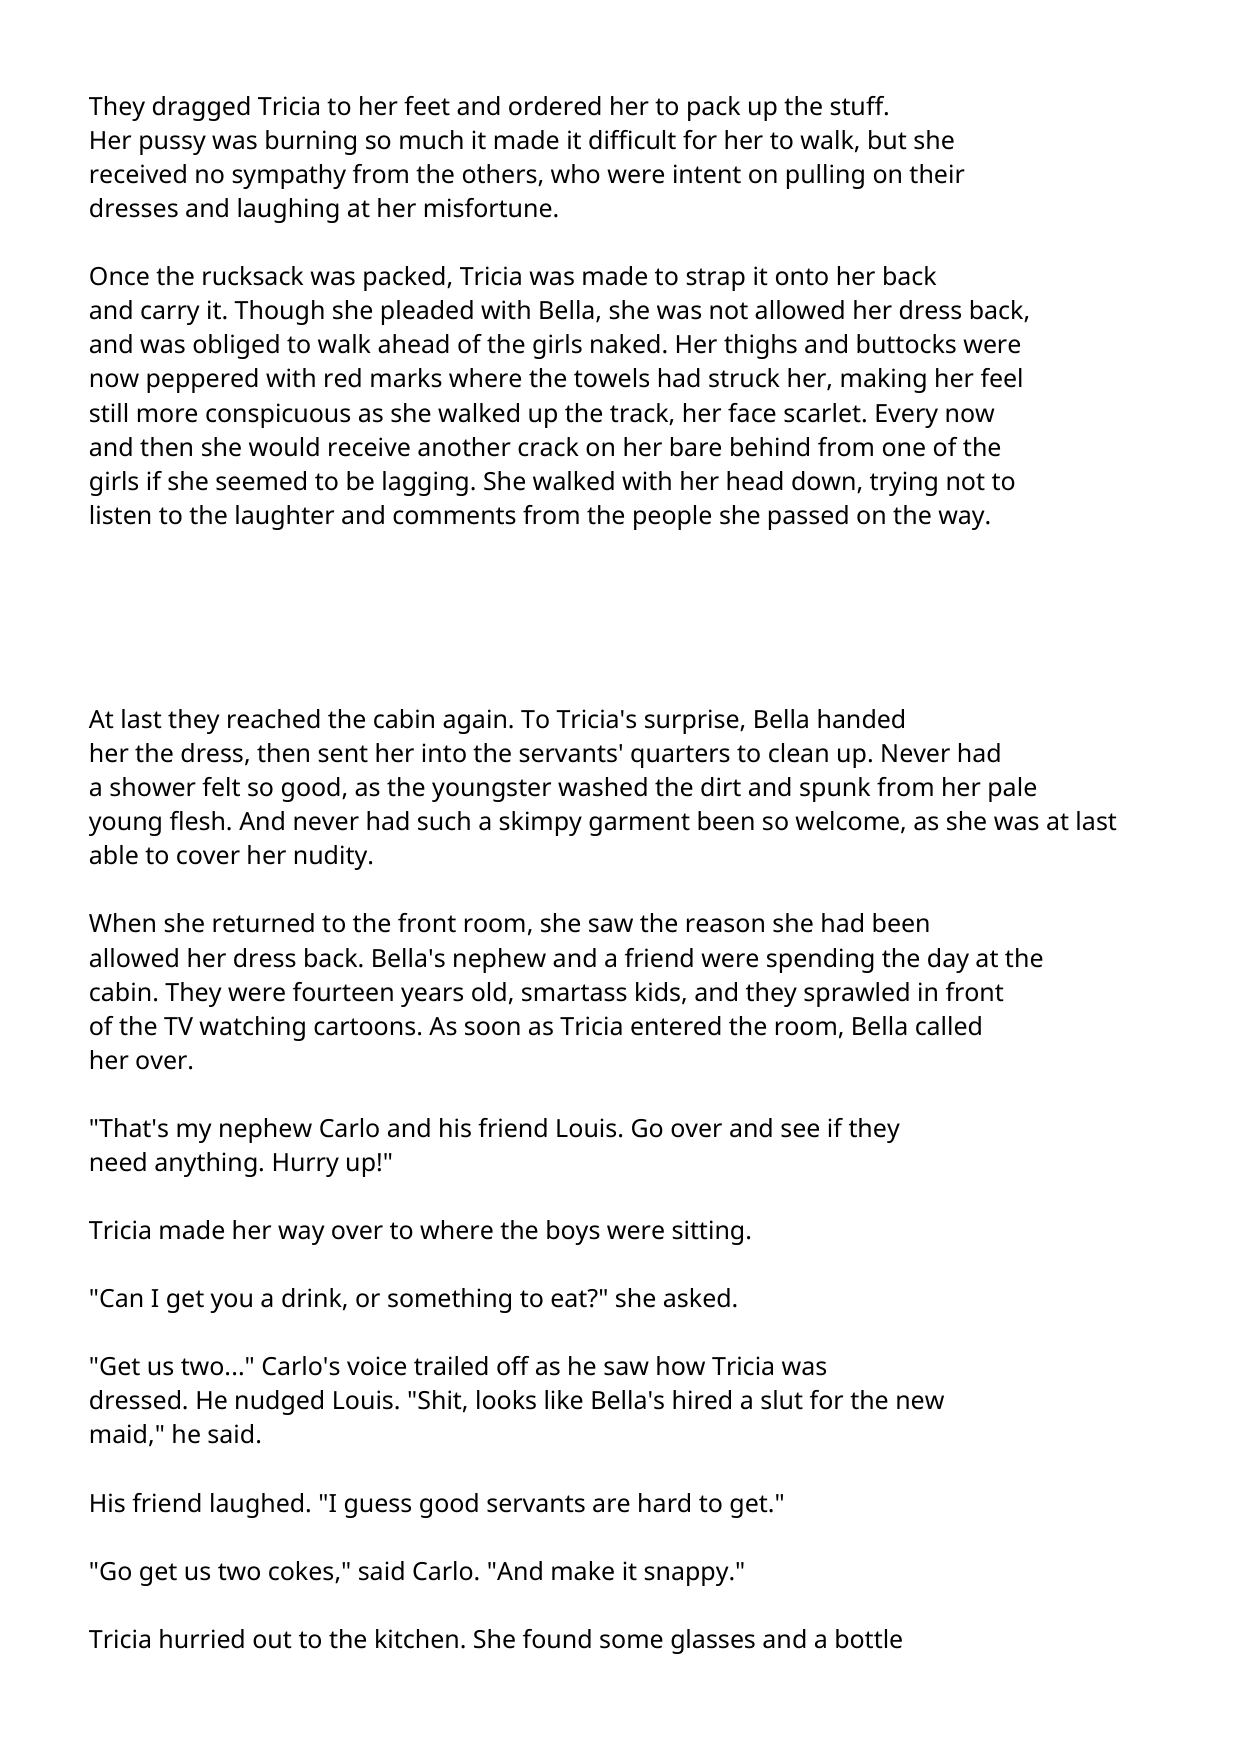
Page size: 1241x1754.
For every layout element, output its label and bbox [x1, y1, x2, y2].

text [89, 89, 1152, 1656]
